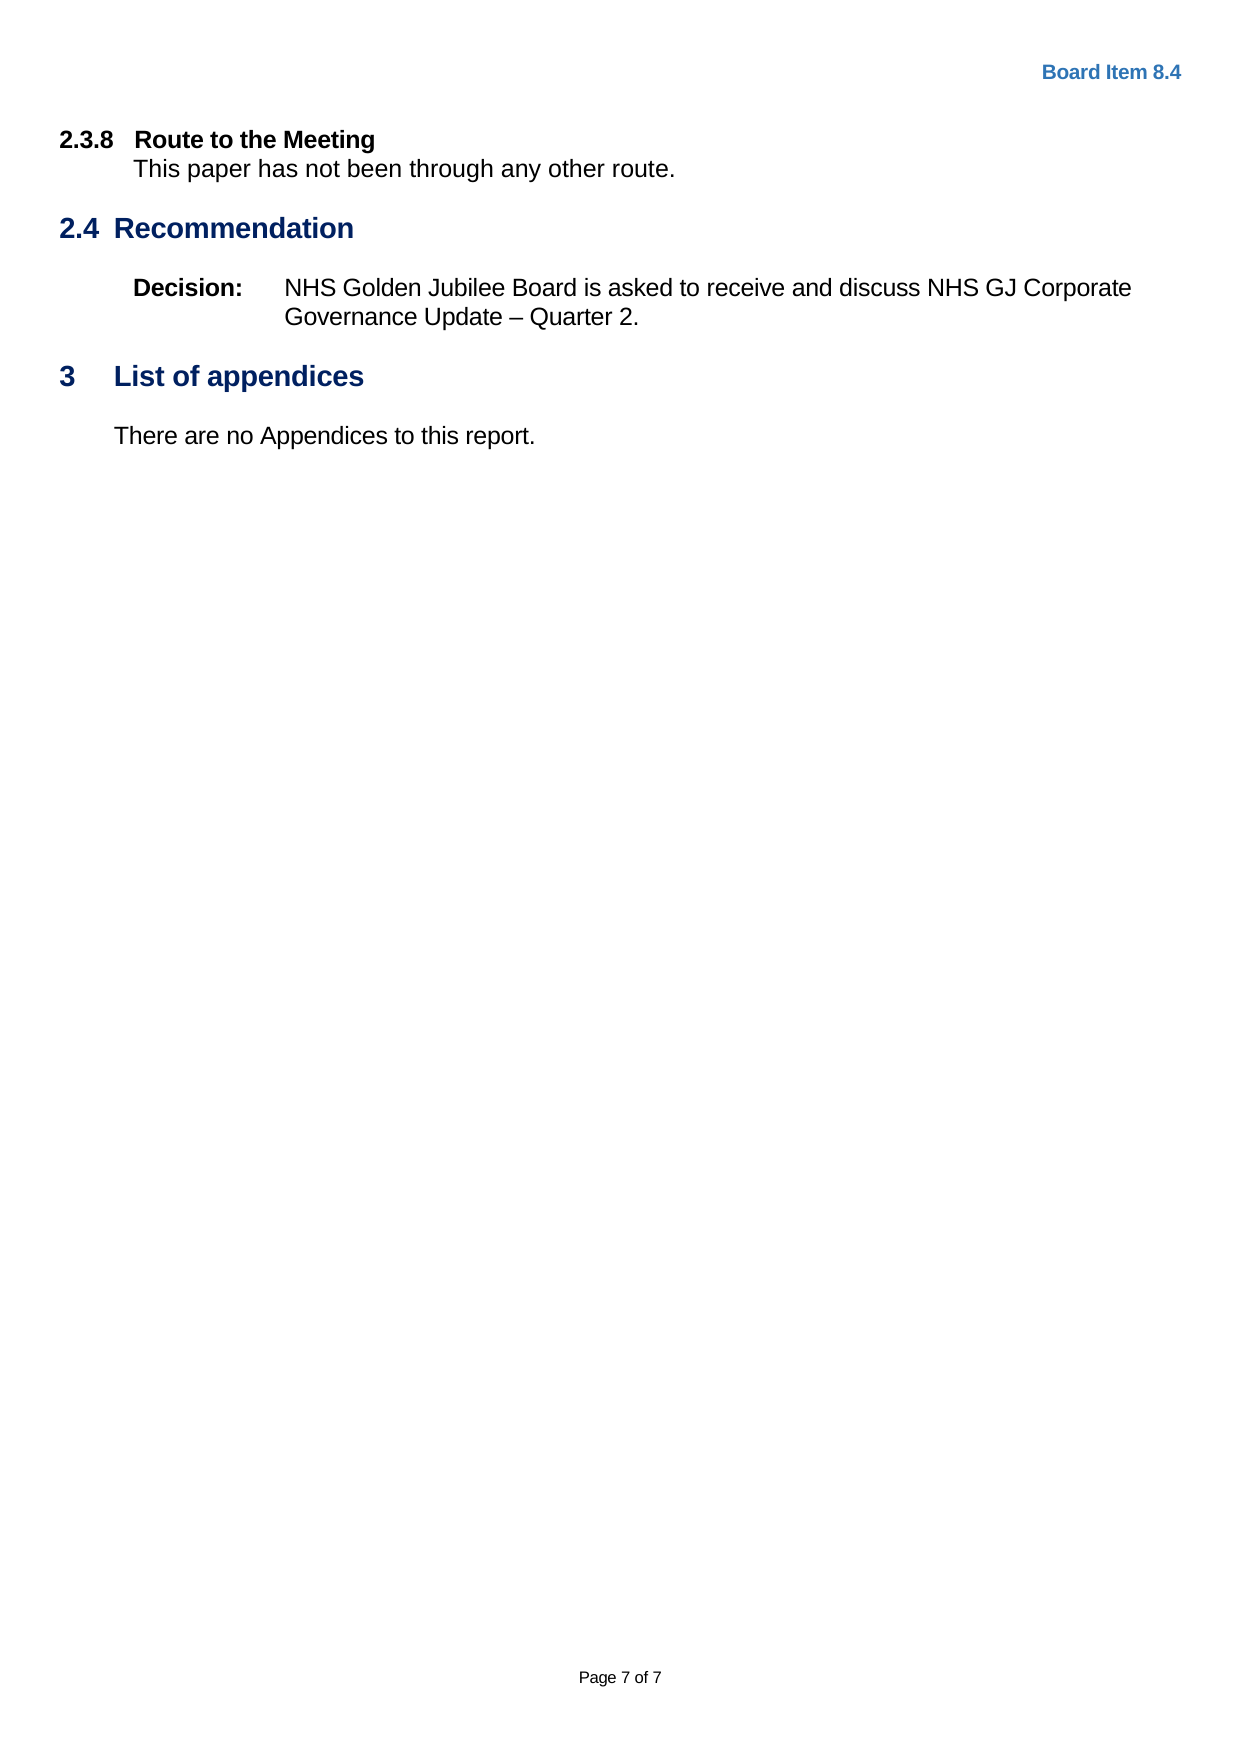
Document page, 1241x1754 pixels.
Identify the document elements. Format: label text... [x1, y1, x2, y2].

subtitle Route to the Meeting [59, 125, 1181, 154]
text Decision: NHS Golden Jubilee Board is asked to receive and discuss NHS GJ Corporate Governance Update – Quarter 2. [133, 273, 1181, 330]
text There are no Appendices to this report. [59, 421, 1181, 450]
subtitle Recommendation [59, 211, 1181, 245]
list This paper has not been through any other route. [133, 154, 1181, 182]
subtitle List of appendices [59, 359, 1181, 392]
